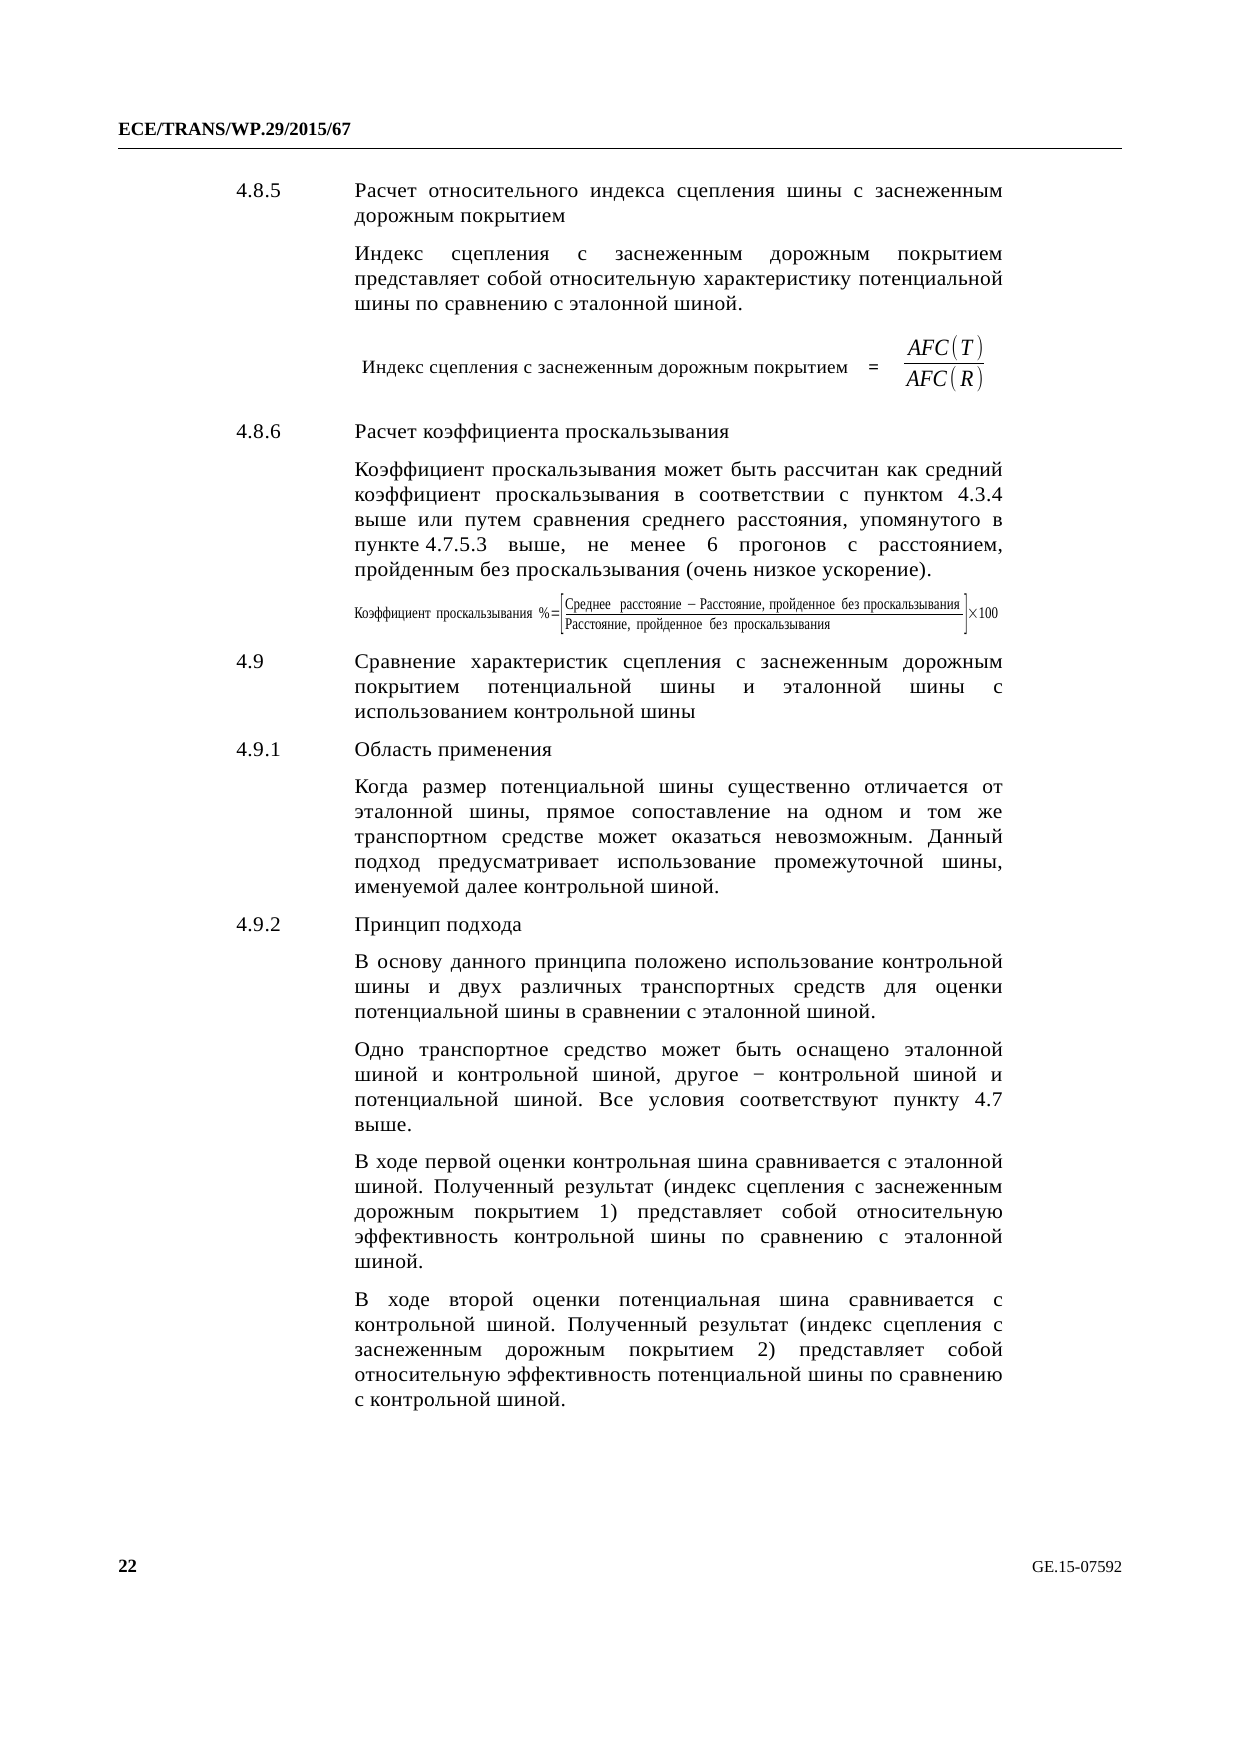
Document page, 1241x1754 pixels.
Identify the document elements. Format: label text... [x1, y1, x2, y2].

text Когда размер потенциальной шины существенно отличается от эталонной шины, прямое сопоставление на одном и том же транспортном средстве может оказаться невозможным. Данный подход предусматривает использование промежуточной шины, именуемой далее контрольной шиной. [236, 773, 1004, 898]
text 4.9 Сравнение характеристик сцепления с заснеженным дорожным покрытием потенциальной шины и эталонной шины с использованием контрольной шины [236, 648, 1004, 723]
table_header = [859, 327, 888, 406]
text В основу данного принципа положено использование контрольной шины и двух различных транспортных средств для оценки потенциальной шины в сравнении с эталонной шиной. [236, 948, 1004, 1023]
text Одно транспортное средство может быть оснащено эталонной шиной и контрольной шиной, другое − контрольной шиной и потенциальной шиной. Все условия соответствуют пункту 4.7 выше. [236, 1036, 1004, 1136]
text Индекс сцепления с заснеженным дорожным покрытием представляет собой относительную характеристику потенциальной шины по сравнению с эталонной шиной. [236, 240, 1004, 315]
text В ходе второй оценки потенциальная шина сравнивается с контрольной шиной. Полученный результат (индекс сцепления с заснеженным дорожным покрытием 2) представляет собой относительную эффективность потенциальной шины по сравнению с контрольной шиной. [236, 1286, 1004, 1411]
text 4.8.6 Расчет коэффициента проскальзывания [236, 418, 1004, 443]
table_header [888, 327, 1002, 406]
text Коэффициент проскальзывания может быть рассчитан как средний коэффициент проскальзывания в соответствии с пунктом 4.3.4 выше или путем сравнения среднего расстояния, упомянутого в пункте 4.7.5.3 выше, не менее 6 прогонов с расстоянием, пройденным без проскальзывания (очень низкое ускорение). [236, 456, 1004, 581]
text В ходе первой оценки контрольная шина сравнивается с эталонной шиной. Полученный результат (индекс сцепления с заснеженным дорожным покрытием 1) представляет собой относительную эффективность контрольной шины по сравнению с эталонной шиной. [236, 1148, 1004, 1273]
text 4.9.2 Принцип подхода [236, 911, 1004, 936]
table_header Индекс сцепления с заснеженным дорожным покрытием [356, 327, 859, 406]
text 4.8.5 Расчет относительного индекса сцепления шины с заснеженным дорожным покрытием [236, 177, 1004, 227]
text 4.9.1 Область применения [236, 736, 1004, 761]
